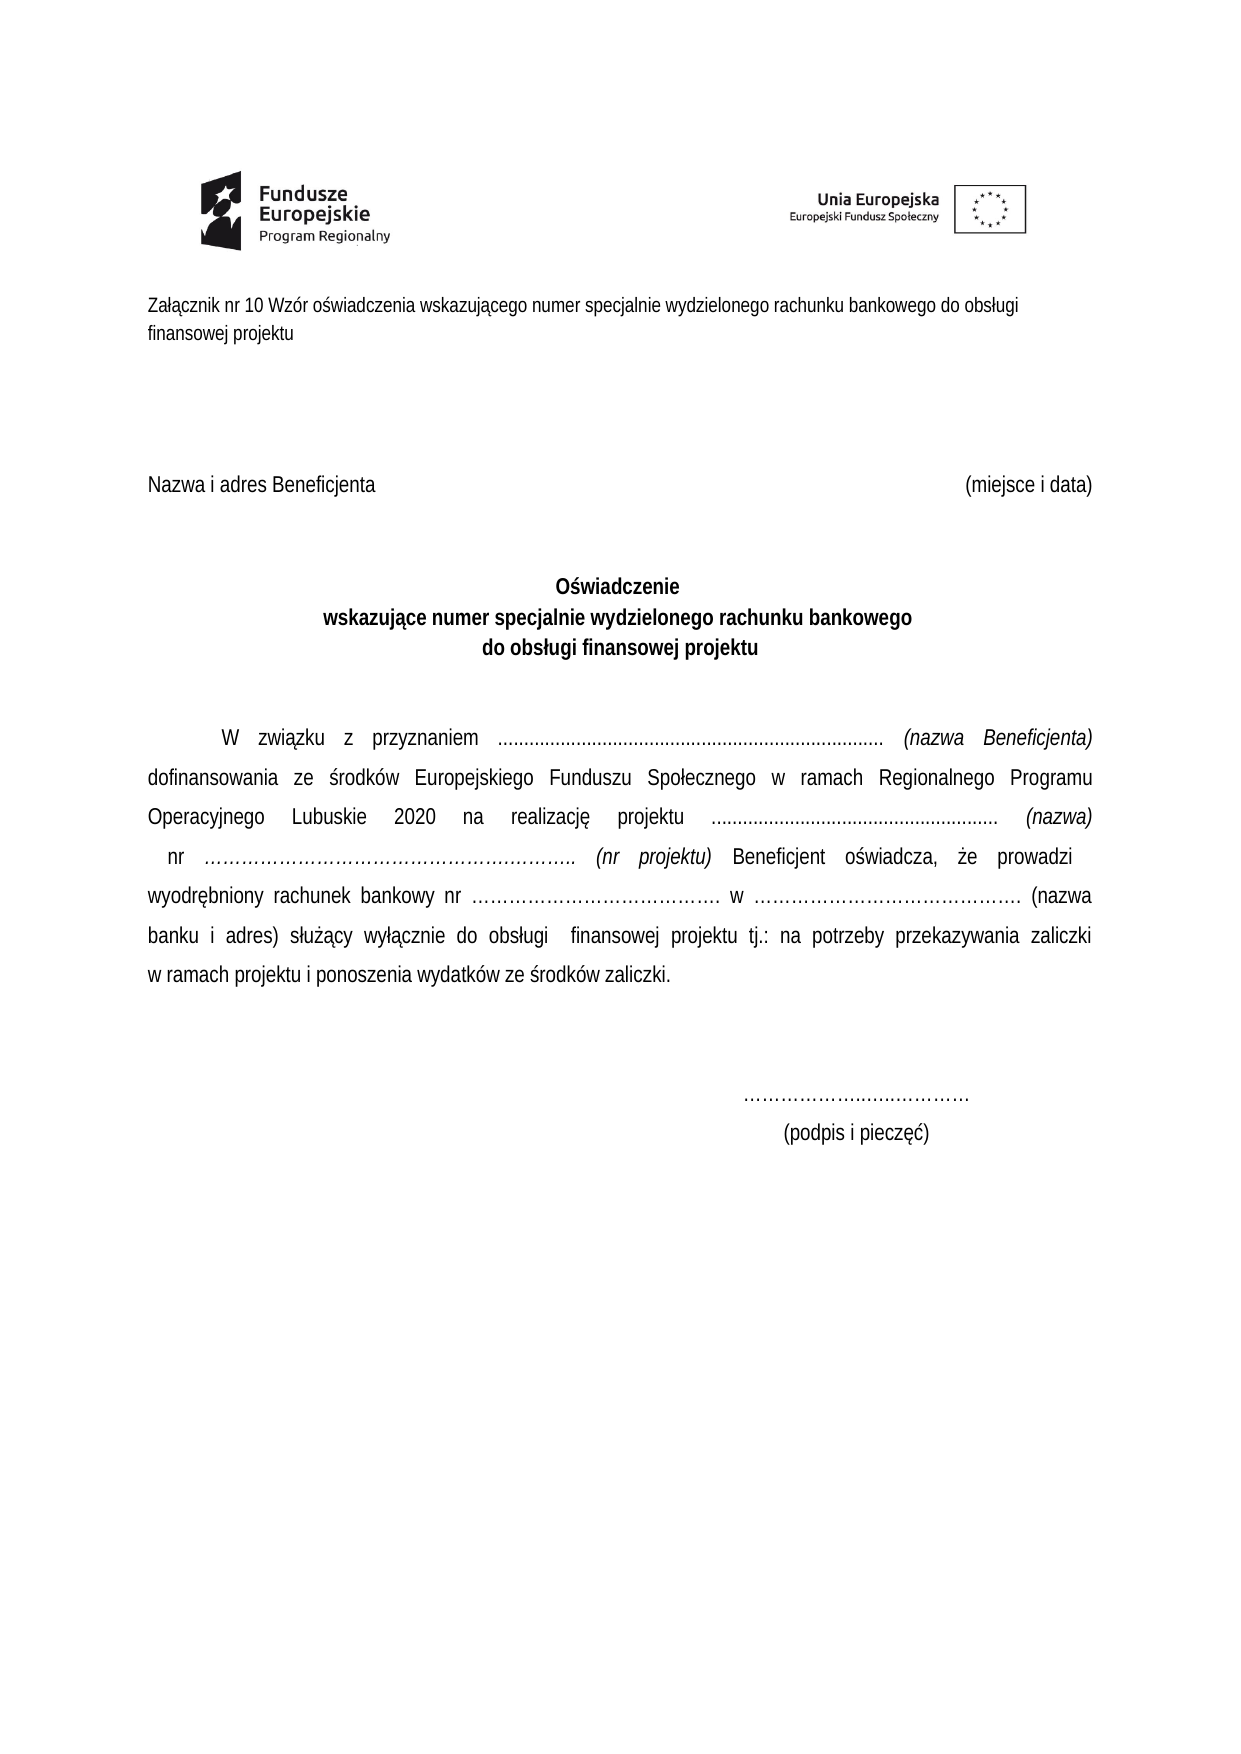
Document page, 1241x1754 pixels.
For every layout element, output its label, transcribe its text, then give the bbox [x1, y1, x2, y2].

text Załącznik nr 10 Wzór oświadczenia wskazującego numer specjalnie wydzielonego rachunku bankowego do obsługi finansowej projektu [148, 290, 1093, 345]
picture [147, 147, 1093, 290]
text W związku z przyznaniem .......................................................................... (nazwa Beneficjenta) dofinansowania ze środków Europejskiego Funduszu Społecznego w ramach Regionalnego Programu Operacyjnego Lubuskie 2020 na realizację projektu ....................................................... (nazwa) nr ………………………………………….……….. (nr projektu) Beneficjent oświadcza, że prowadzi wyodrębniony rachunek bankowy nr …………………………………. w ……………………………………. (nazwa banku i adres) służący wyłącznie do obsługi finansowej projektu tj.: na potrzeby przekazywania zaliczki w ramach projektu i ponoszenia wydatków ze środków zaliczki. [148, 724, 1093, 987]
text Nazwa i adres Beneficjenta (miejsce i data) [148, 471, 1093, 498]
text (podpis i pieczęć) [221, 1119, 1093, 1145]
text ………………..…..………… [221, 1079, 1093, 1106]
text Oświadczenie wskazujące numer specjalnie wydzielonego rachunku bankowego do obsługi finansowej projektu [148, 573, 1093, 660]
